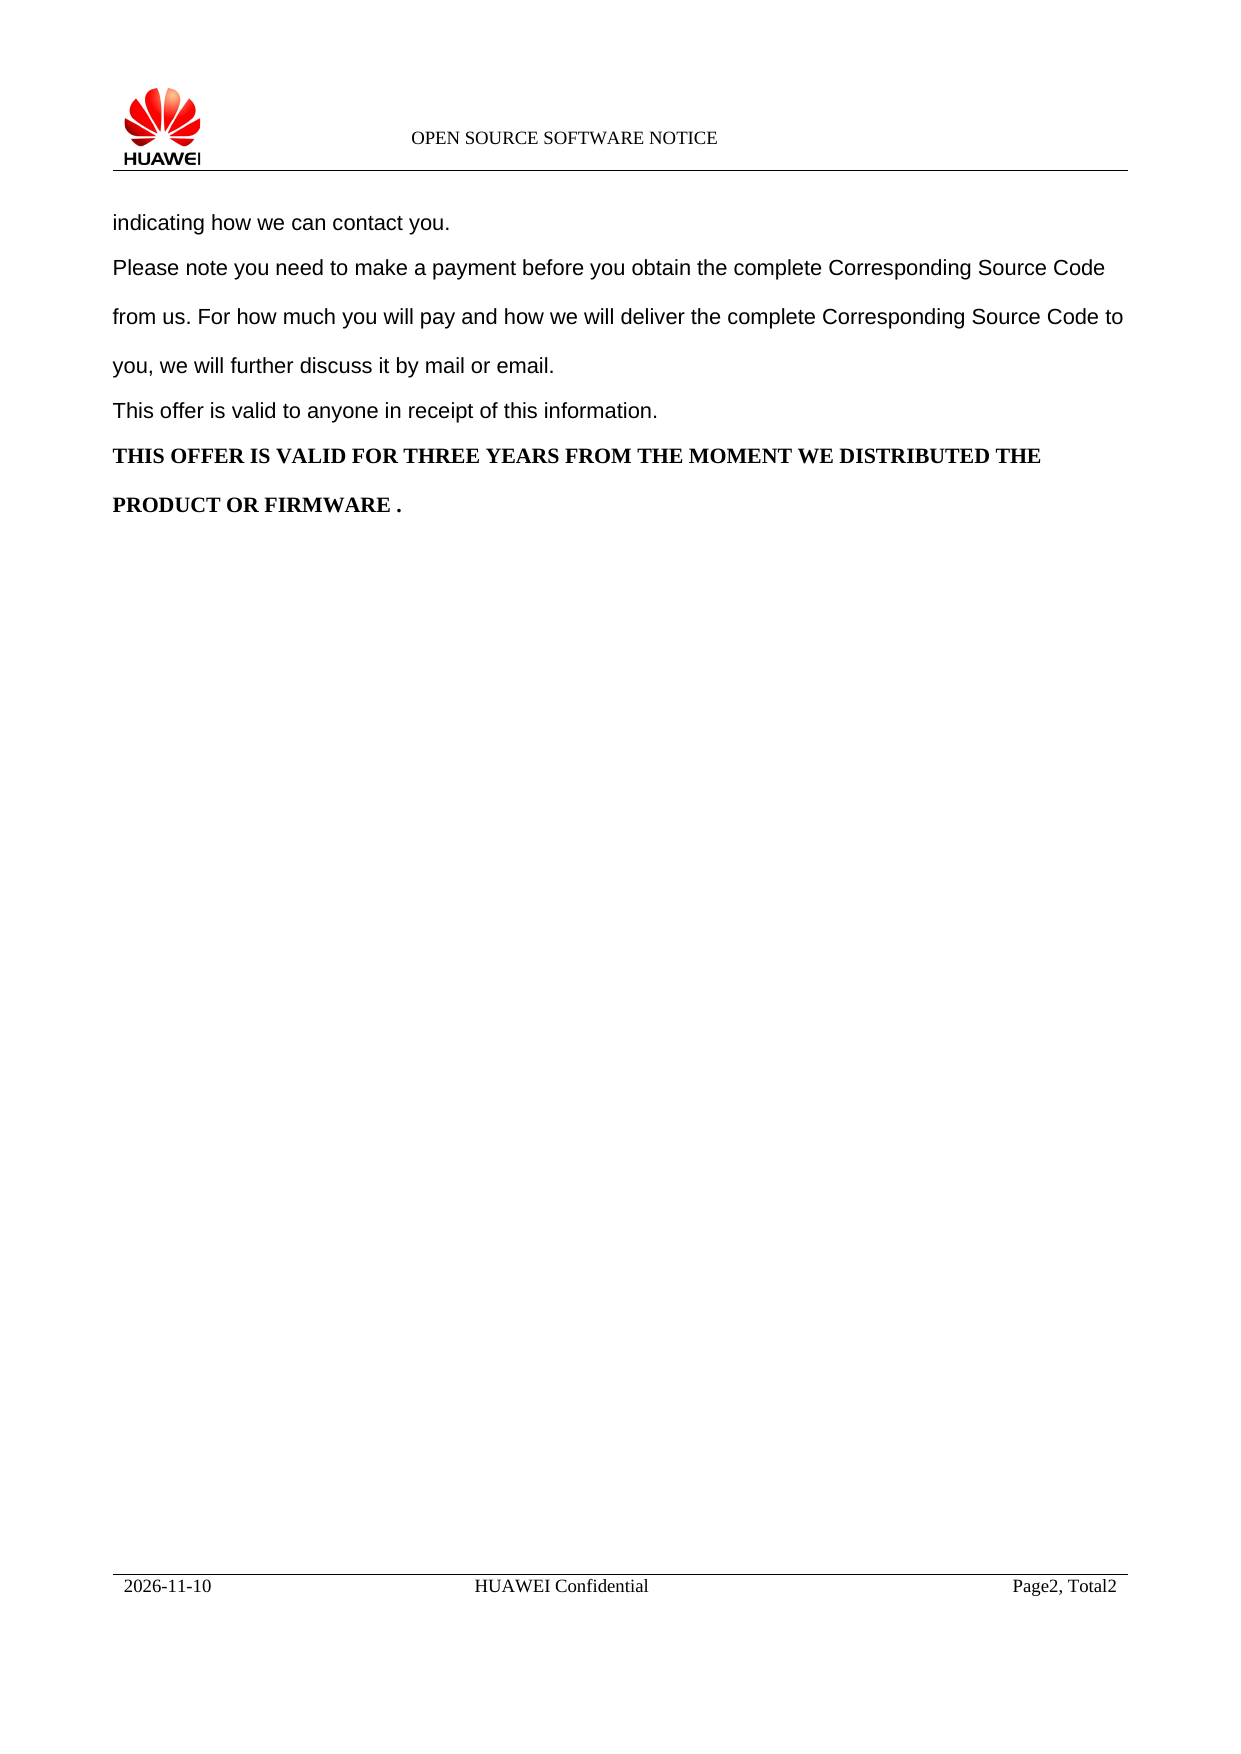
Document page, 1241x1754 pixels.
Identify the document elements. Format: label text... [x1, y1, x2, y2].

text detailing the name of the product and the firmware version for which you need the source code and indicating how we can contact you. [112, 206, 1128, 239]
text This offer is valid for three years from the moment we distributed the product or firmware . [112, 439, 1128, 520]
text This offer is valid to anyone in receipt of this information. [112, 394, 1128, 427]
text Please note you need to make a payment before you obtain the complete Corresponding Source Code from us. For how much you will pay and how we will deliver the complete Corresponding Source Code to you, we will further discuss it by mail or email. [112, 251, 1128, 381]
picture [124, 88, 201, 165]
